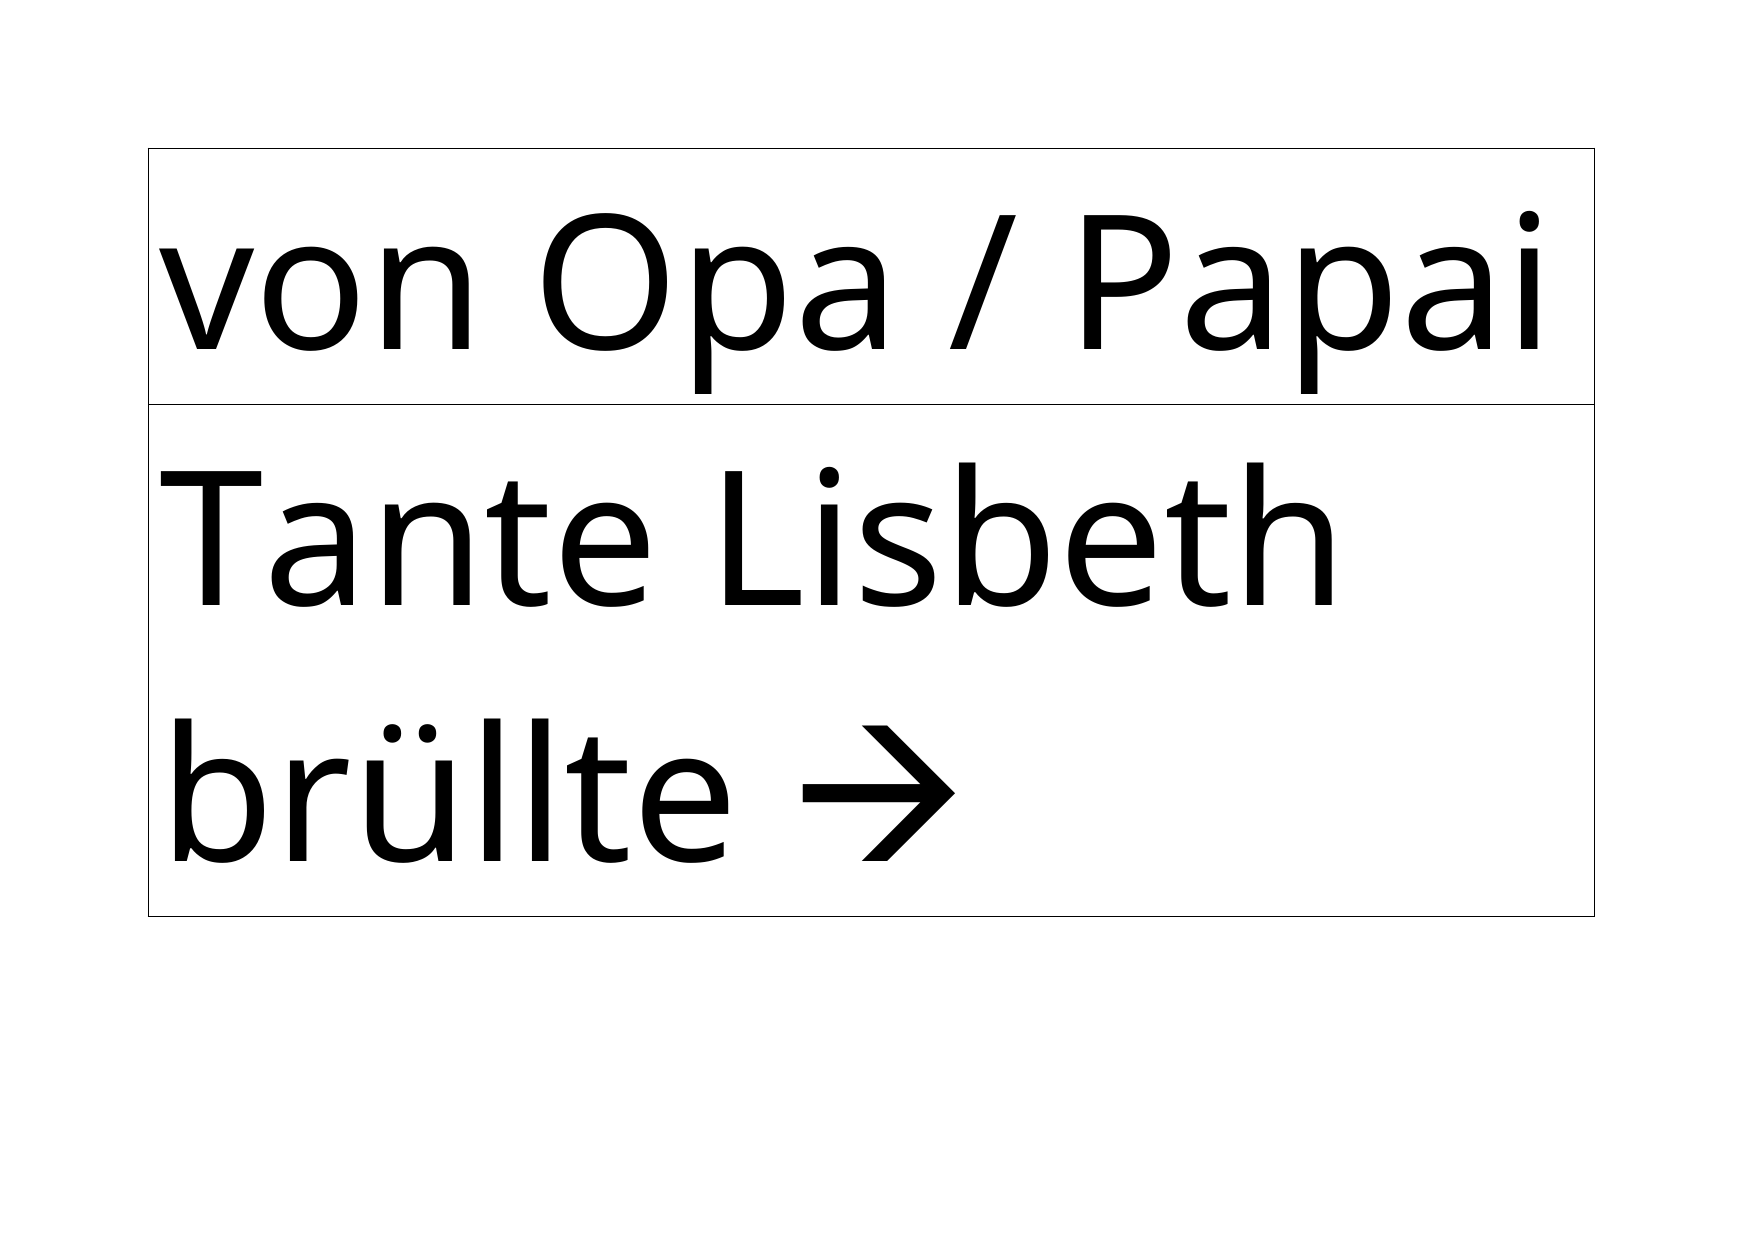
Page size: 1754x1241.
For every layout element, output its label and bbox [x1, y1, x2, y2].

table_cell [149, 149, 1594, 404]
table_cell [149, 405, 1594, 916]
